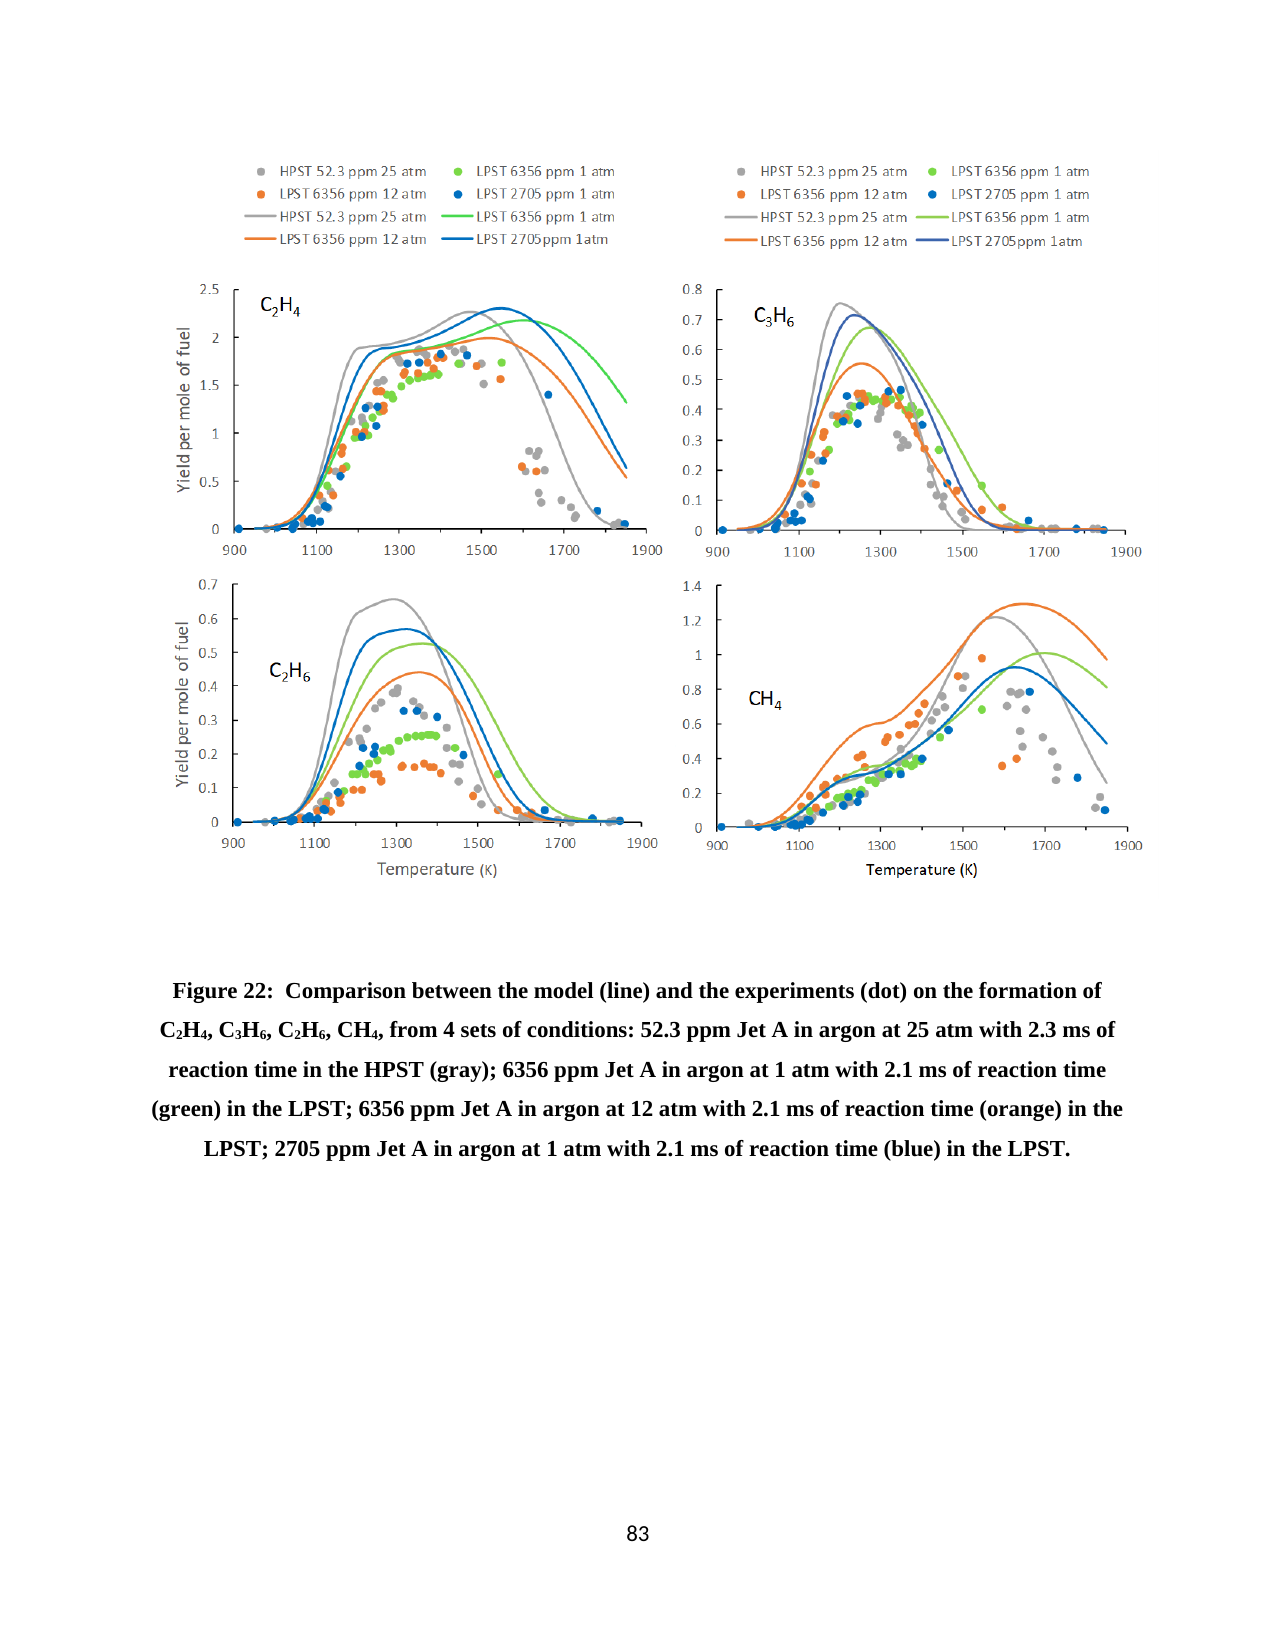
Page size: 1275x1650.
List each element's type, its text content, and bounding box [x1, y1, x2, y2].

text Figure 22: Comparison between the model (line) and the experiments (dot) on the formation of C2H4, C3H6, C2H6, CH4, from 4 sets of conditions: 52.3 ppm Jet A in argon at 25 atm with 2.3 ms of reaction time in the HPST (gray); 6356 ppm Jet A in argon at 1 atm with 2.1 ms of reaction time (green) in the LPST; 6356 ppm Jet A in argon at 12 atm with 2.1 ms of reaction time (orange) in the LPST; 2705 ppm Jet A in argon at 1 atm with 2.1 ms of reaction time (blue) in the LPST. [150, 977, 1125, 1161]
picture [150, 150, 1159, 899]
